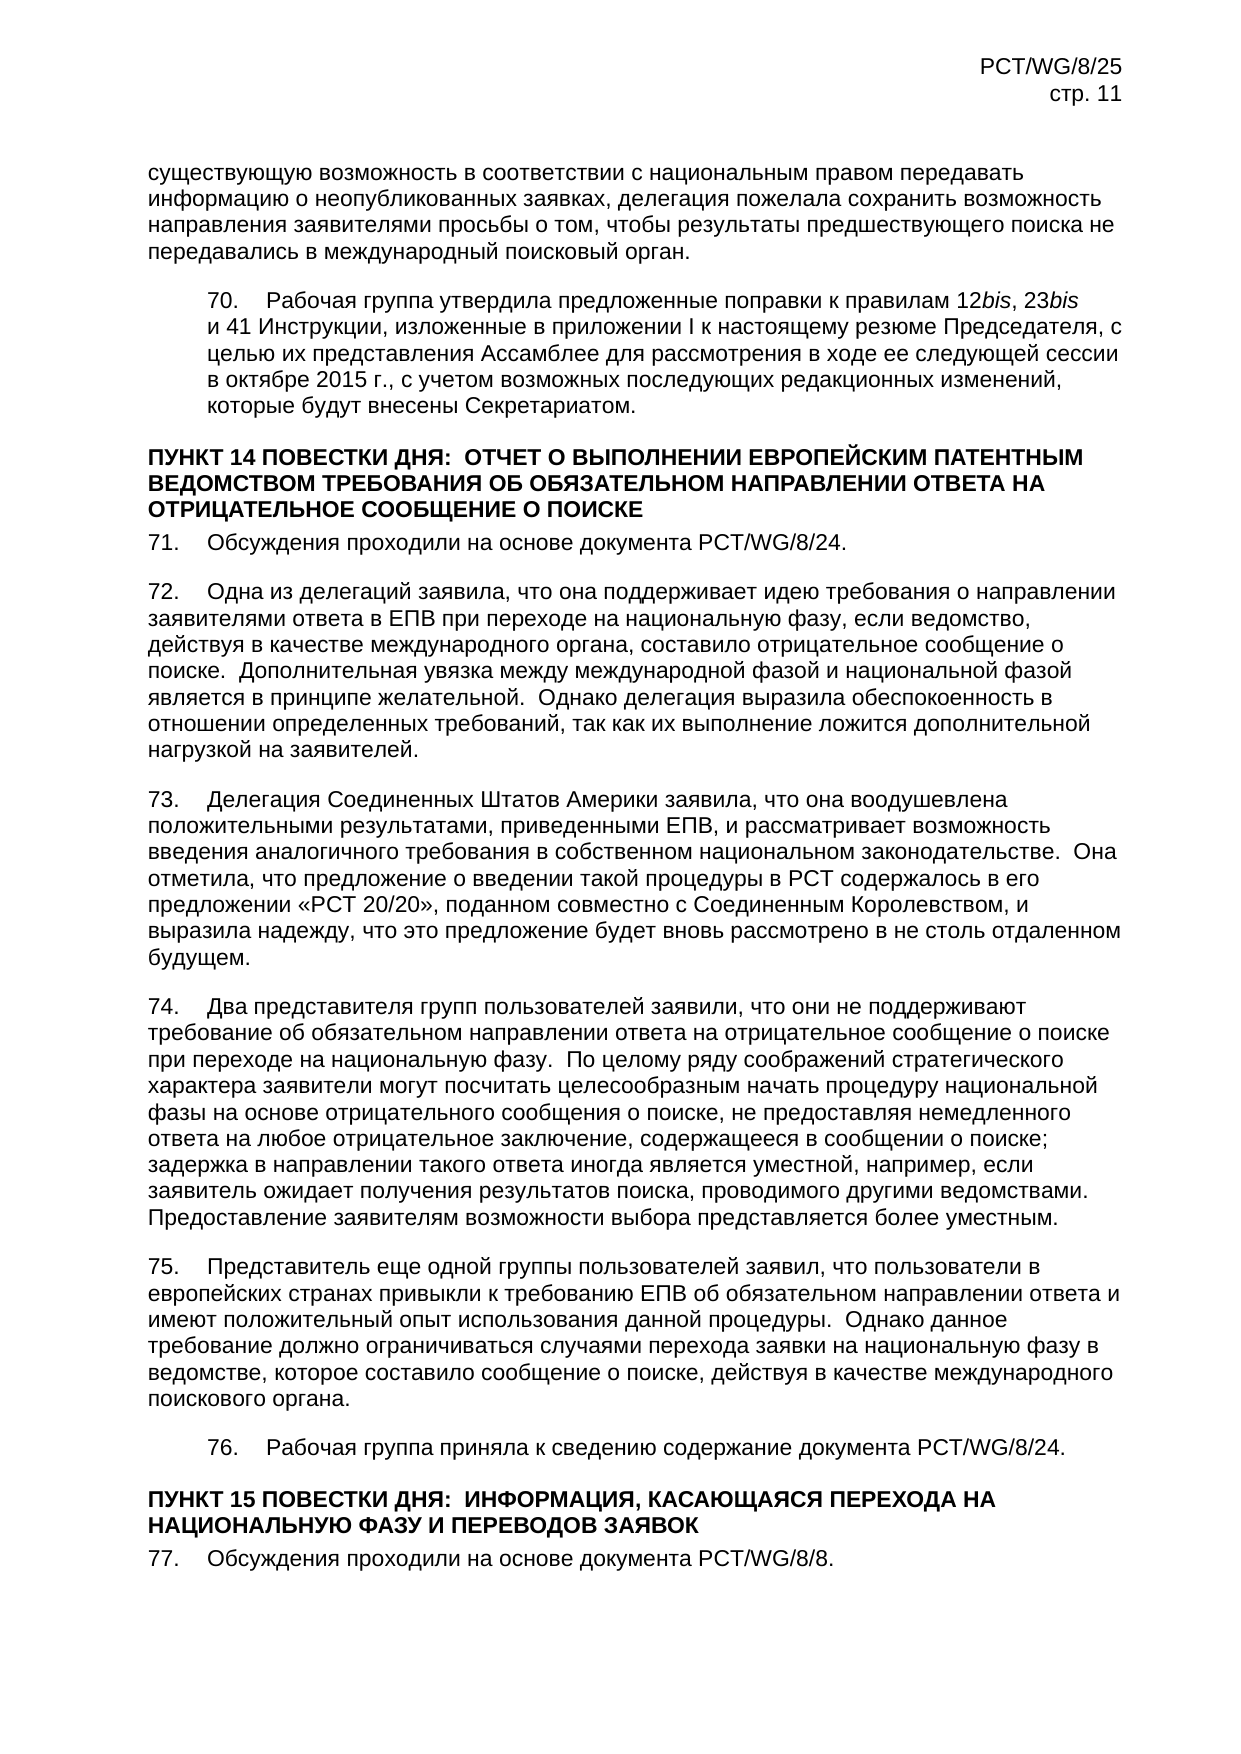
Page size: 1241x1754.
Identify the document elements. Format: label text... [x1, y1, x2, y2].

text Одна из делегаций заявила, что она поддерживает идею требования о направлении заявителями ответа в ЕПВ при переходе на национальную фазу, если ведомство, действуя в качестве международного органа, составило отрицательное сообщение о поиске. Дополнительная увязка между международной фазой и национальной фазой является в принципе желательной. Однако делегация выразила обеспокоенность в отношении определенных требований, так как их выполнение ложится дополнительной нагрузкой на заявителей. [148, 578, 1122, 763]
text Рабочая группа утвердила предложенные поправки к правилам 12bis, 23bis и 41 Инструкции, изложенные в приложении I к настоящему резюме Председателя, с целью их представления Ассамблее для рассмотрения в ходе ее следующей сессии в октябре 2015 г., с учетом возможных последующих редакционных изменений, которые будут внесены Секретариатом. [207, 287, 1122, 419]
text Обсуждения проходили на основе документа PCT/WG/8/8. [148, 1544, 1122, 1571]
text Два представителя групп пользователей заявили, что они не поддерживают требование об обязательном направлении ответа на отрицательное сообщение о поиске при переходе на национальную фазу. По целому ряду соображений стратегического характера заявители могут посчитать целесообразным начать процедуру национальной фазы на основе отрицательного сообщения о поиске, не предоставляя немедленного ответа на любое отрицательное заключение, содержащееся в сообщении о поиске; задержка в направлении такого ответа иногда является уместной, например, если заявитель ожидает получения результатов поиска, проводимого другими ведомствами. Предоставление заявителям возможности выбора представляется более уместным. [148, 993, 1122, 1230]
text Обсуждения проходили на основе документа PCT/WG/8/24. [148, 529, 1122, 555]
text Представитель еще одной группы пользователей заявил, что пользователи в европейских странах привыкли к требованию ЕПВ об обязательном направлении ответа и имеют положительный опыт использования данной процедуры. Однако данное требование должно ограничиваться случаями перехода заявки на национальную фазу в ведомстве, которое составило сообщение о поиске, действуя в качестве международного поискового органа. [148, 1253, 1122, 1411]
subtitle пункт 15 повестки дня: информация, касающаяся перехода на национальную фазу и переводов заявок [148, 1486, 1122, 1538]
text Рабочая группа приняла к сведению содержание документа PCT/WG/8/24. [207, 1434, 1122, 1461]
subtitle пУНКТ 14 повестки дня: ОТЧЕТ О ВЫПОЛНЕНИИ ЕВРОПЕЙСКИМ ПАТЕНТНЫМ ВЕДОМСТВОМ ТРЕБОВАНИЯ ОБ ОБЯЗАТЕЛЬНОМ НАПРАВЛЕНИИ ОТВЕТА НА ОТРИЦАТЕЛЬНОЕ СООБЩЕНИЕ О ПОИСКЕ [148, 444, 1122, 523]
text Делегация Соединенных Штатов Америки заявила, что она воодушевлена положительными результатами, приведенными ЕПВ, и рассматривает возможность введения аналогичного требования в собственном национальном законодательстве. Она отметила, что предложение о введении такой процедуры в РСТ содержалось в его предложении «PCT 20/20», поданном совместно с Соединенным Королевством, и выразила надежду, что это предложение будет вновь рассмотрено в не столь отдаленном будущем. [148, 786, 1122, 970]
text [148, 158, 1122, 264]
